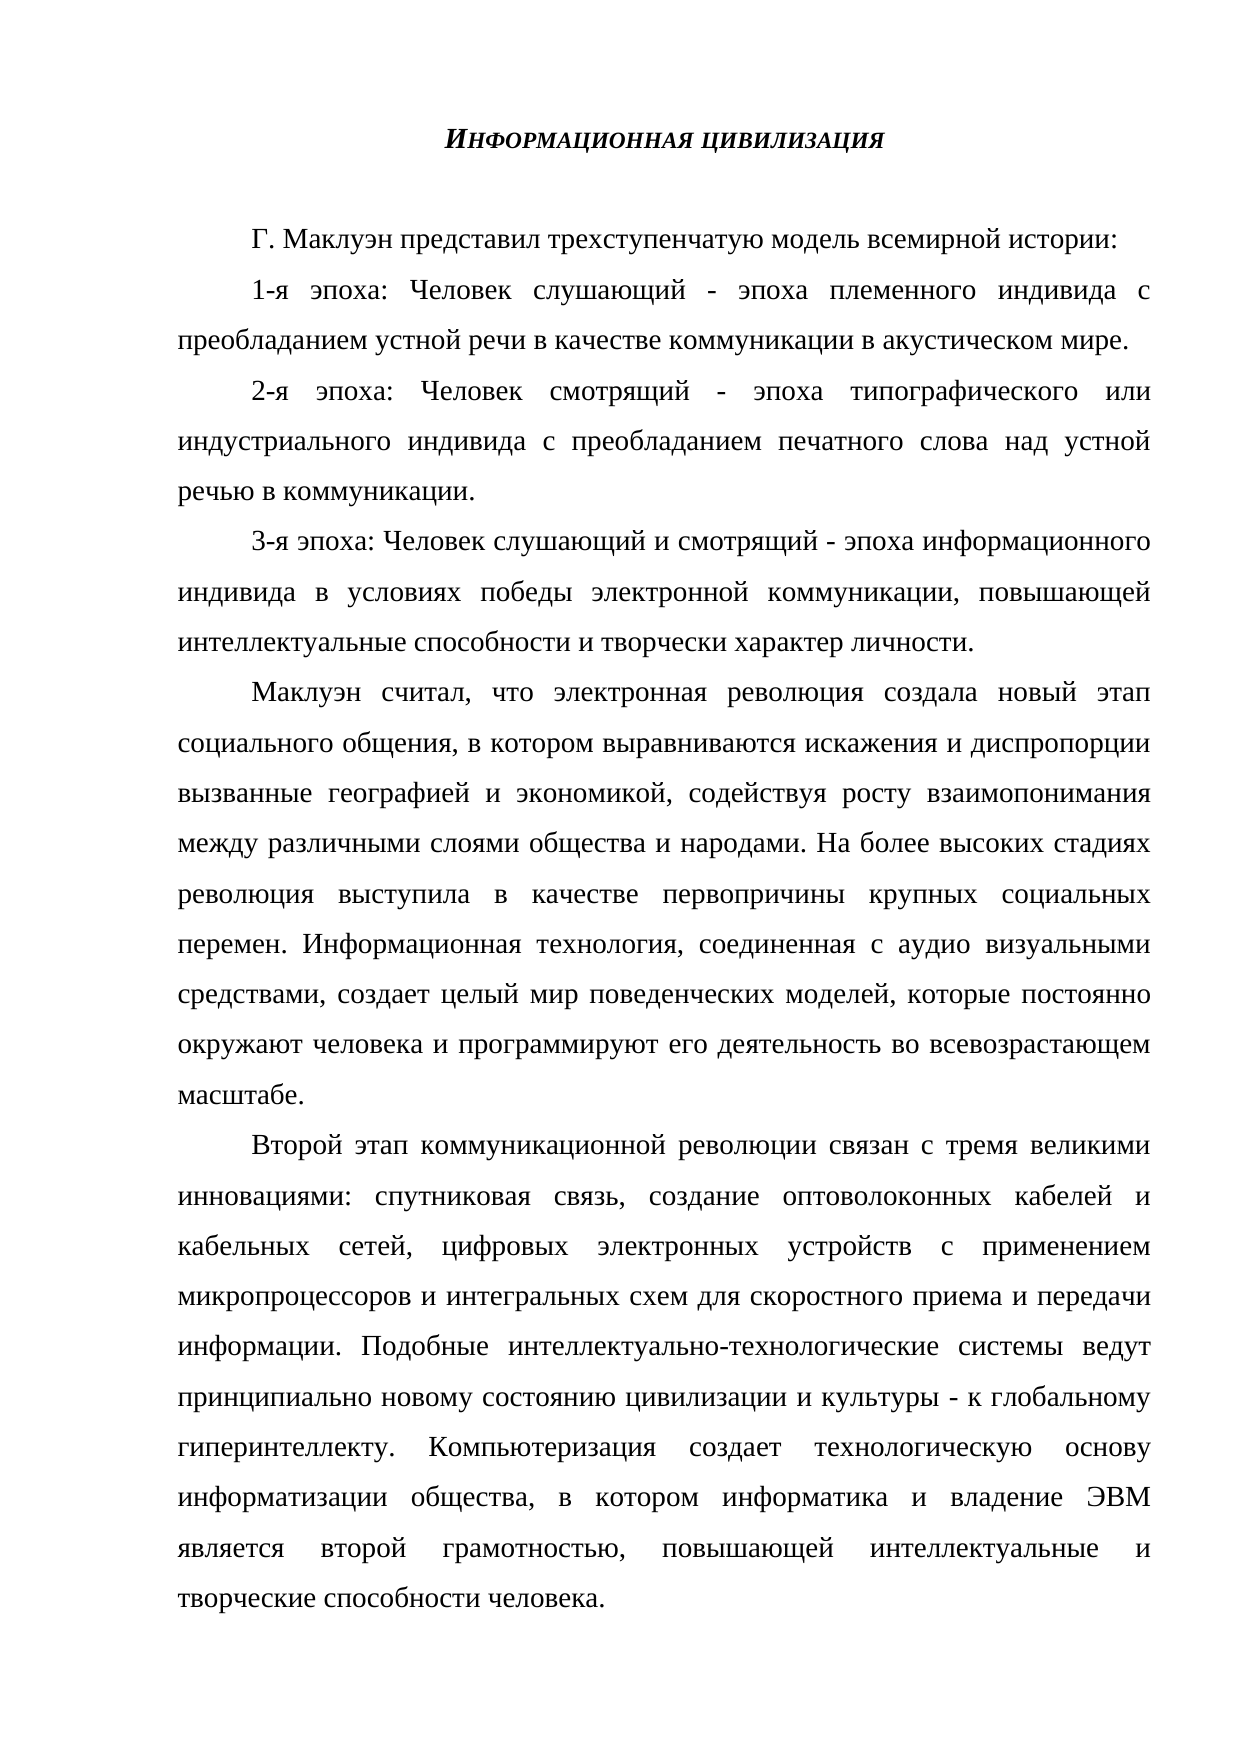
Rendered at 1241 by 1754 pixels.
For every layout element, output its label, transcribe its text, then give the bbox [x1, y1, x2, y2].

text Г. Маклуэн представил трехступенчатую модель всемирной истории: [177, 222, 1152, 255]
text 3-я эпоха: Человек слушающий и смотрящий - эпоха информационного индивида в условиях победы электронной коммуникации, повышающей интеллектуальные способности и творчески характер личности. [177, 523, 1152, 658]
text Маклуэн считал, что электронная революция создала новый этап социального общения, в котором выравниваются искажения и диспропорции вызванные географией и экономикой, содействуя росту взаимопонимания между различными слоями общества и народами. На более высоких стадиях революция выступила в качестве первопричины крупных социальных перемен. Информационная технология, соединенная с аудио визуальными средствами, создает целый мир поведенческих моделей, которые постоянно окружают человека и программируют его деятельность во всевозрастающем масштабе. [177, 674, 1152, 1111]
text 2-я эпоха: Человек смотрящий - эпоха типографического или индустриального индивида с преобладанием печатного слова над устной речью в коммуникации. [177, 373, 1152, 507]
text 1-я эпоха: Человек слушающий - эпоха племенного индивида с преобладанием устной речи в качестве коммуникации в акустическом мире. [177, 272, 1152, 356]
subtitle Информационная цивилизация [177, 121, 1152, 154]
text Второй этап коммуникационной революции связан с тремя великими инновациями: спутниковая связь, создание оптоволоконных кабелей и кабельных сетей, цифровых электронных устройств с применением микропроцессоров и интегральных схем для скоростного приема и передачи информации. Подобные интеллектуально-технологические системы ведут принципиально новому состоянию цивилизации и культуры - к глобальному гиперинтеллекту. Компьютеризация создает технологическую основу информатизации общества, в котором информатика и владение ЭВМ является второй грамотностью, повышающей интеллектуальные и творческие способности человека. [177, 1127, 1152, 1614]
